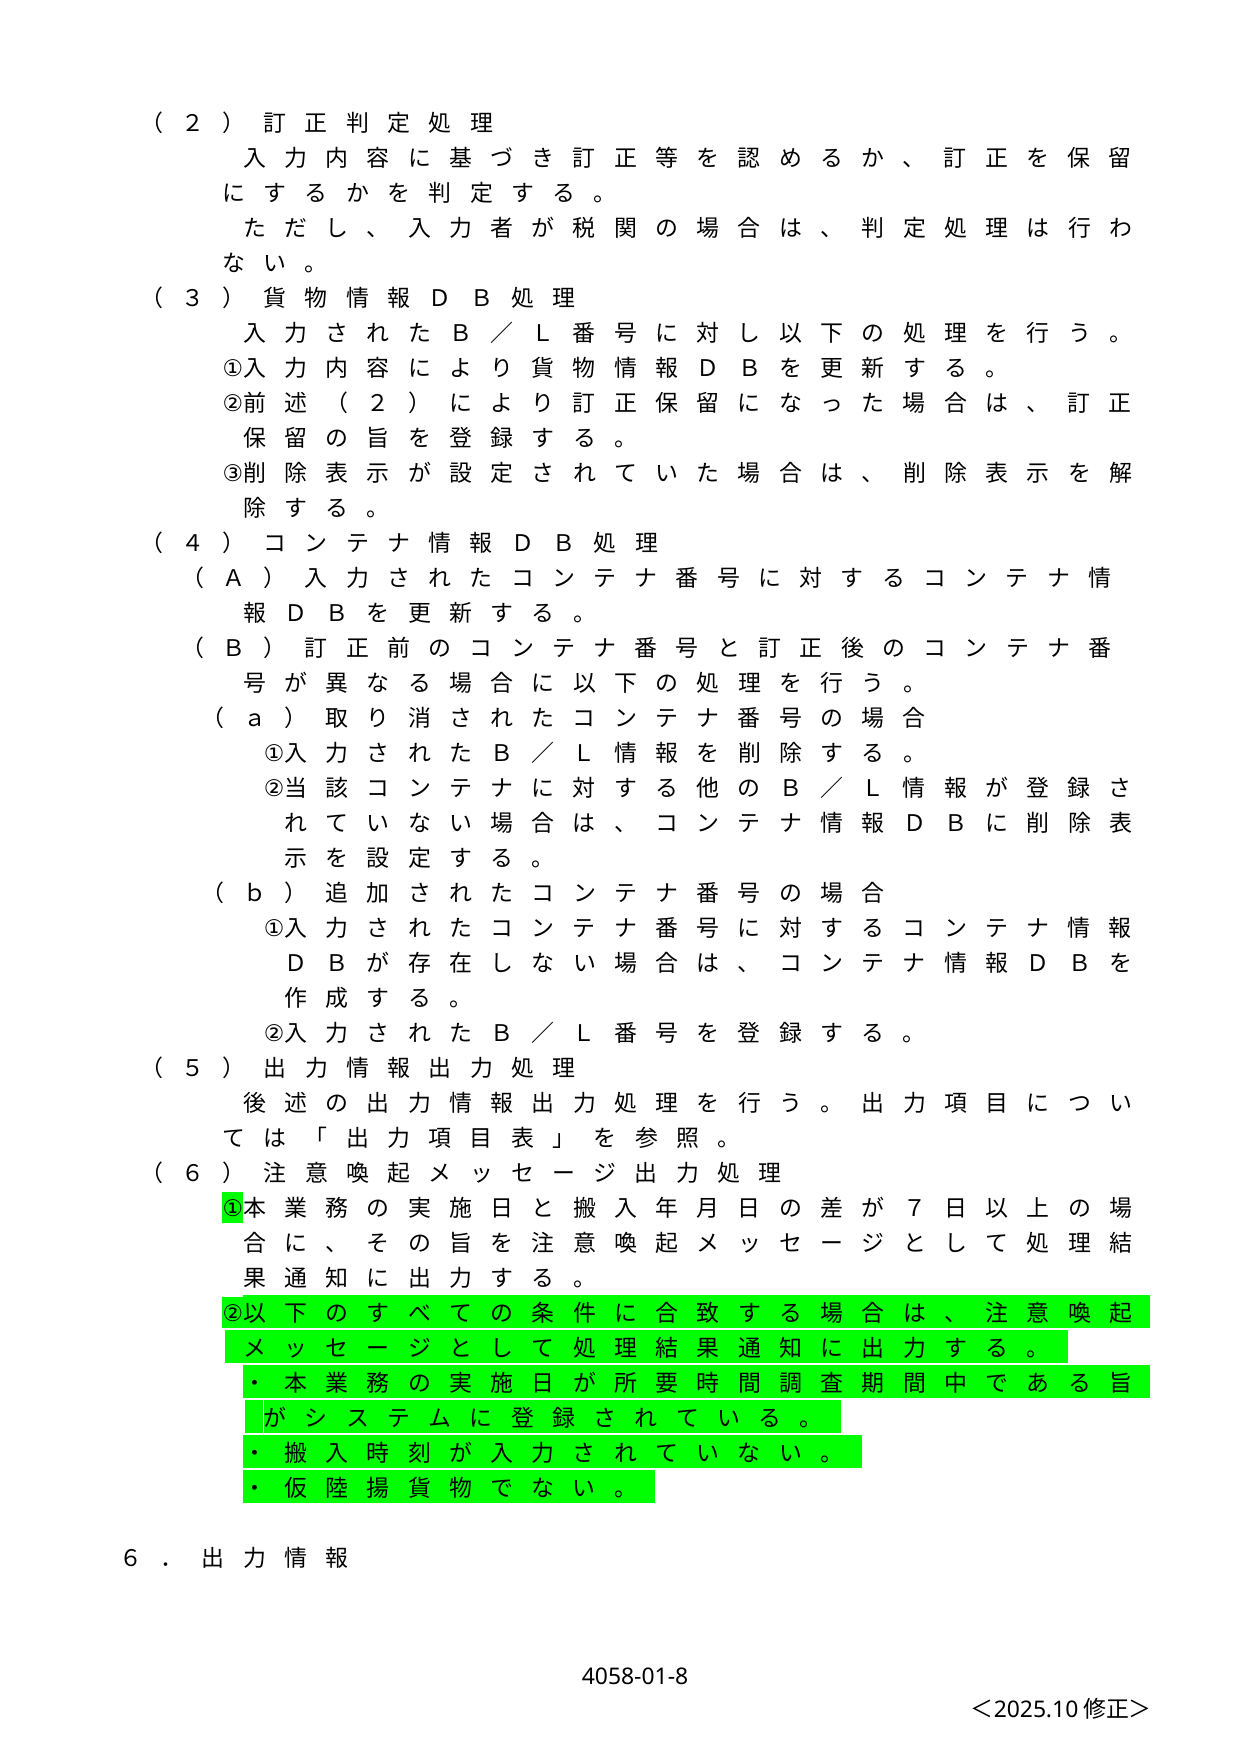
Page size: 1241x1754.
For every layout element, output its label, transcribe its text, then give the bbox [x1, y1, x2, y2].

text ②以下のすべての条件に合致する場合は、注意喚起メッセージとして処理結果通知に出力する。 [204, 1294, 1150, 1364]
text ①本業務の実施日と搬入年月日の差が７日以上の場合に、その旨を注意喚起メッセージとして処理結果通知に出力する。 [202, 1189, 1150, 1294]
text 入力内容に基づき訂正等を認めるか、訂正を保留にするかを判定する。 [202, 139, 1150, 209]
text （６）注意喚起メッセージ出力処理 [119, 1154, 1150, 1189]
text ６．出力情報 [119, 1539, 1150, 1574]
text ①入力されたコンテナ番号に対するコンテナ情報ＤＢが存在しない場合は、コンテナ情報ＤＢを作成する。 [251, 909, 1150, 1014]
text 後述の出力情報出力処理を行う。出力項目については「出力項目表」を参照。 [202, 1084, 1150, 1154]
text （Ａ）入力されたコンテナ番号に対するコンテナ情報ＤＢを更新する。 [161, 559, 1150, 629]
text （３）貨物情報ＤＢ処理 [140, 279, 1150, 314]
text （４）コンテナ情報ＤＢ処理 [140, 524, 1150, 559]
text （ｂ）追加されたコンテナ番号の場合 [181, 874, 1150, 909]
text ただし、入力者が税関の場合は、判定処理は行わない。 [202, 209, 1150, 279]
text ②当該コンテナに対する他のＢ／Ｌ情報が登録されていない場合は、コンテナ情報ＤＢに削除表示を設定する。 [251, 769, 1150, 874]
text （５）出力情報出力処理 [140, 1049, 1150, 1084]
text ②前述（２）により訂正保留になった場合は、訂正保留の旨を登録する。 [202, 384, 1150, 454]
text ・搬入時刻が入力されていない。 [225, 1434, 1150, 1469]
text ②入力されたＢ／Ｌ番号を登録する。 [251, 1014, 1150, 1049]
text （２）訂正判定処理 [140, 104, 1150, 139]
text 入力されたＢ／Ｌ番号に対し以下の処理を行う。 [202, 314, 1150, 349]
text （ａ）取り消されたコンテナ番号の場合 [181, 699, 1150, 734]
text ・仮陸揚貨物でない。 [225, 1469, 1150, 1504]
text （Ｂ）訂正前のコンテナ番号と訂正後のコンテナ番号が異なる場合に以下の処理を行う。 [161, 629, 1150, 699]
text ①入力内容により貨物情報ＤＢを更新する。 [202, 349, 1150, 384]
text ①入力されたＢ／Ｌ情報を削除する。 [251, 734, 1150, 769]
text ③削除表示が設定されていた場合は、削除表示を解除する。 [202, 454, 1150, 524]
text ・本業務の実施日が所要時間調査期間中である旨がシステムに登録されている。 [225, 1364, 1150, 1434]
